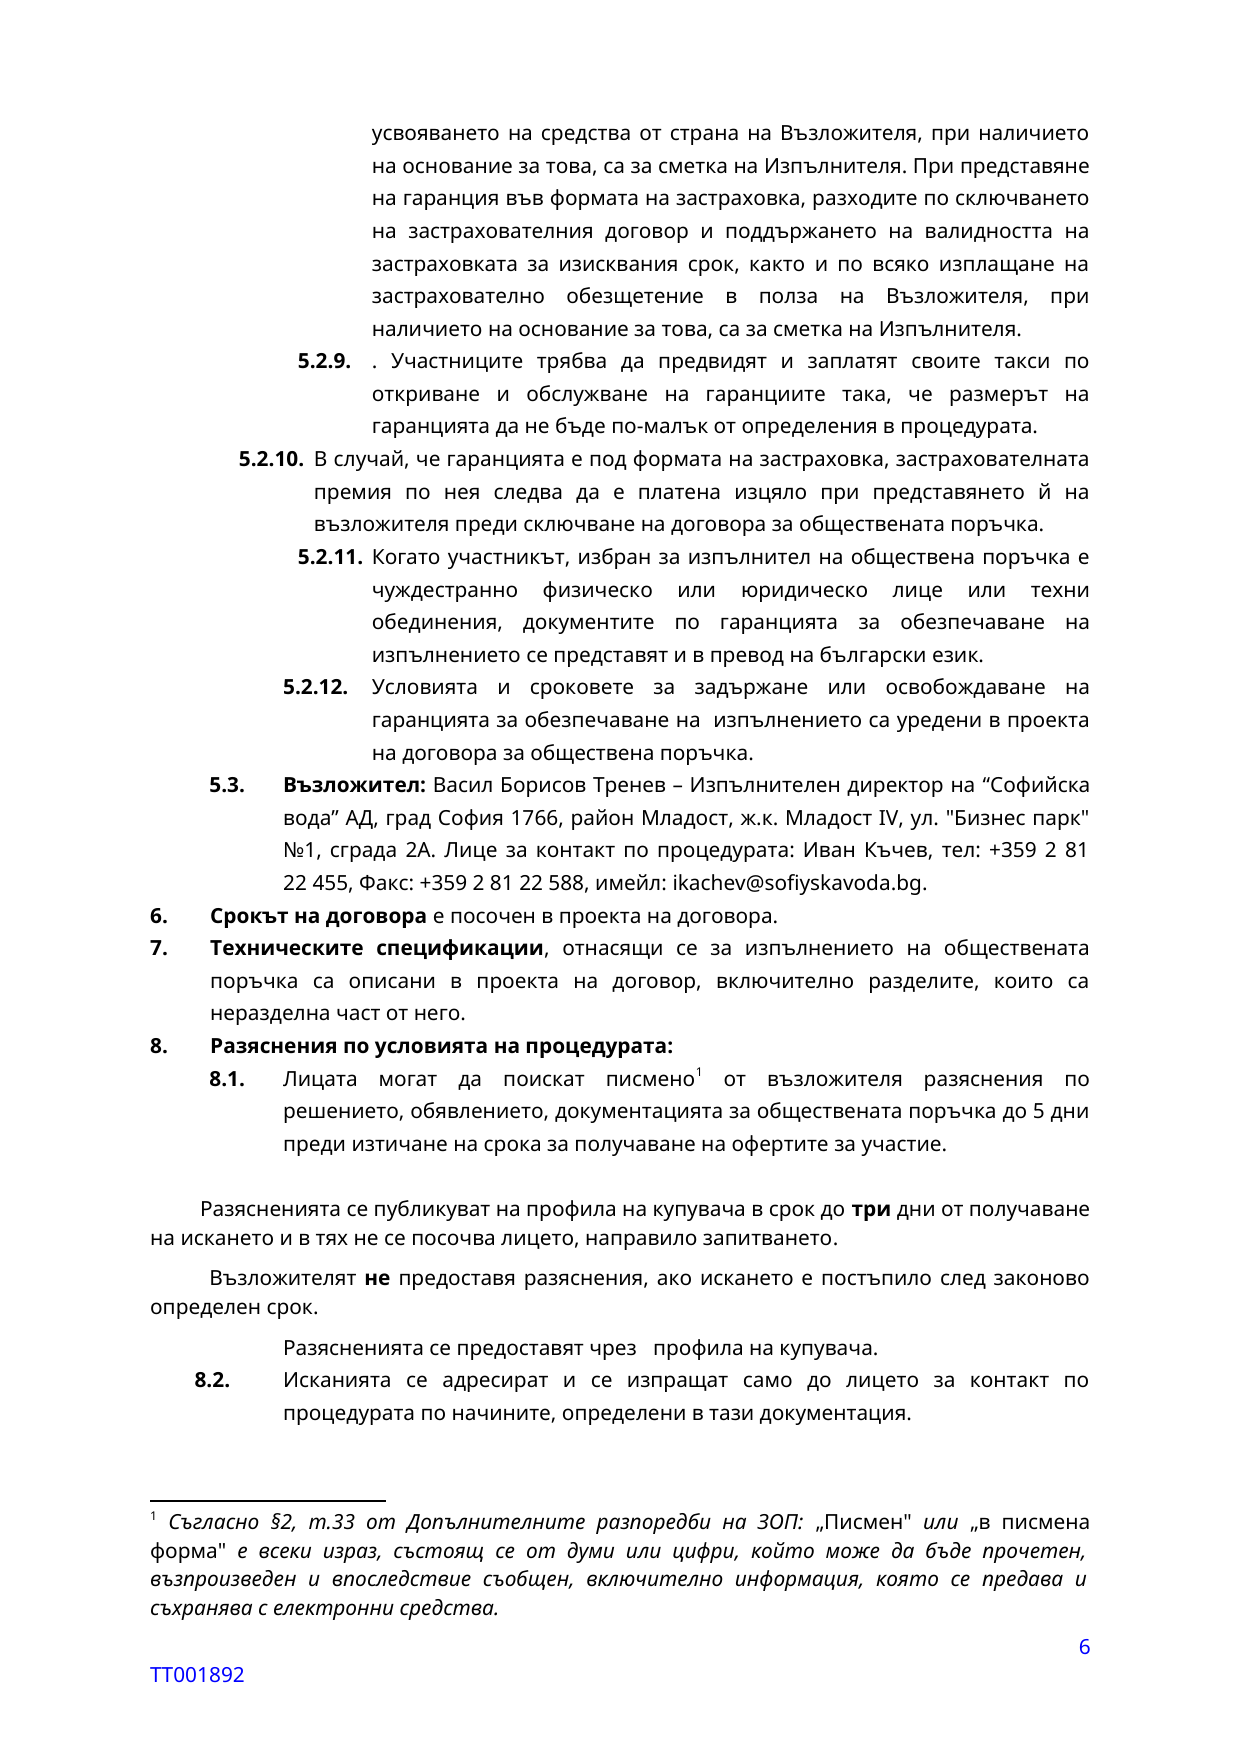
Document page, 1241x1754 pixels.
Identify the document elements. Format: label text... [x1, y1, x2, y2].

list Възложител: Васил Борисов Тренев – Изпълнителен директор на “Софийска вода” АД, град София 1766, район Младост, ж.к. Младост ІV, ул. "Бизнес парк" №1, сграда 2А. Лице за контакт по процедурата: Иван Къчев, тел: +359 2 81 22 455, Факс: +359 2 81 22 588, имейл: ikachev@sofiyskavoda.bg. [209, 770, 1090, 897]
list . Участниците трябва да предвидят и заплатят своите такси по откриване и обслужване на гаранциите така, че размерът на гаранцията да не бъде по-малък от определения в процедурата. [298, 346, 1090, 440]
list Когато участникът, избран за изпълнител на обществена поръчка е чуждестранно физическо или юридическо лице или техни обединения, документите по гаранцията за обезпечаване на изпълнението се представят и в превод на български език. [298, 542, 1090, 668]
list Разяснения по условията на процедурата: [150, 1031, 1090, 1059]
list Техническите спецификации, отнасящи се за изпълнението на обществената поръчка са описани в проекта на договор, включително разделите, които са неразделна част от него. [150, 933, 1090, 1027]
list В случай, че гаранцията е под формата на застраховка, застрахователната премия по нея следва да е платена изцяло при представянето й на възложителя преди сключване на договора за обществената поръчка. [239, 444, 1090, 538]
list Лицата могат да поискат писмено от възложителя разяснения по решението, обявлението, документацията за обществената поръчка до 5 дни преди изтичане на срока за получаване на офертите за участие. [209, 1064, 1090, 1157]
list Срокът на договора е посочен в проекта на договора. [150, 901, 1090, 929]
list Условията и сроковете за задържане или освобождаване на гаранцията за обезпечаване на изпълнението са уредени в проекта на договора за обществена поръчка. [283, 672, 1090, 766]
text Разясненията се публикуват на профила на купувача в срок до три дни от получаване на искането и в тях не се посочва лицето, направило запитването. [150, 1194, 1090, 1251]
text Възложителят не предоставя разяснения, ако искането е постъпило след законово определен срок. [150, 1263, 1090, 1320]
list Разясненията се предоставят чрез профила на купувача. [283, 1333, 1090, 1361]
list Исканията се адресират и се изпращат само до лицето за контакт по процедурата по начините, определени в тази документация. [194, 1366, 1090, 1427]
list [298, 118, 1090, 342]
